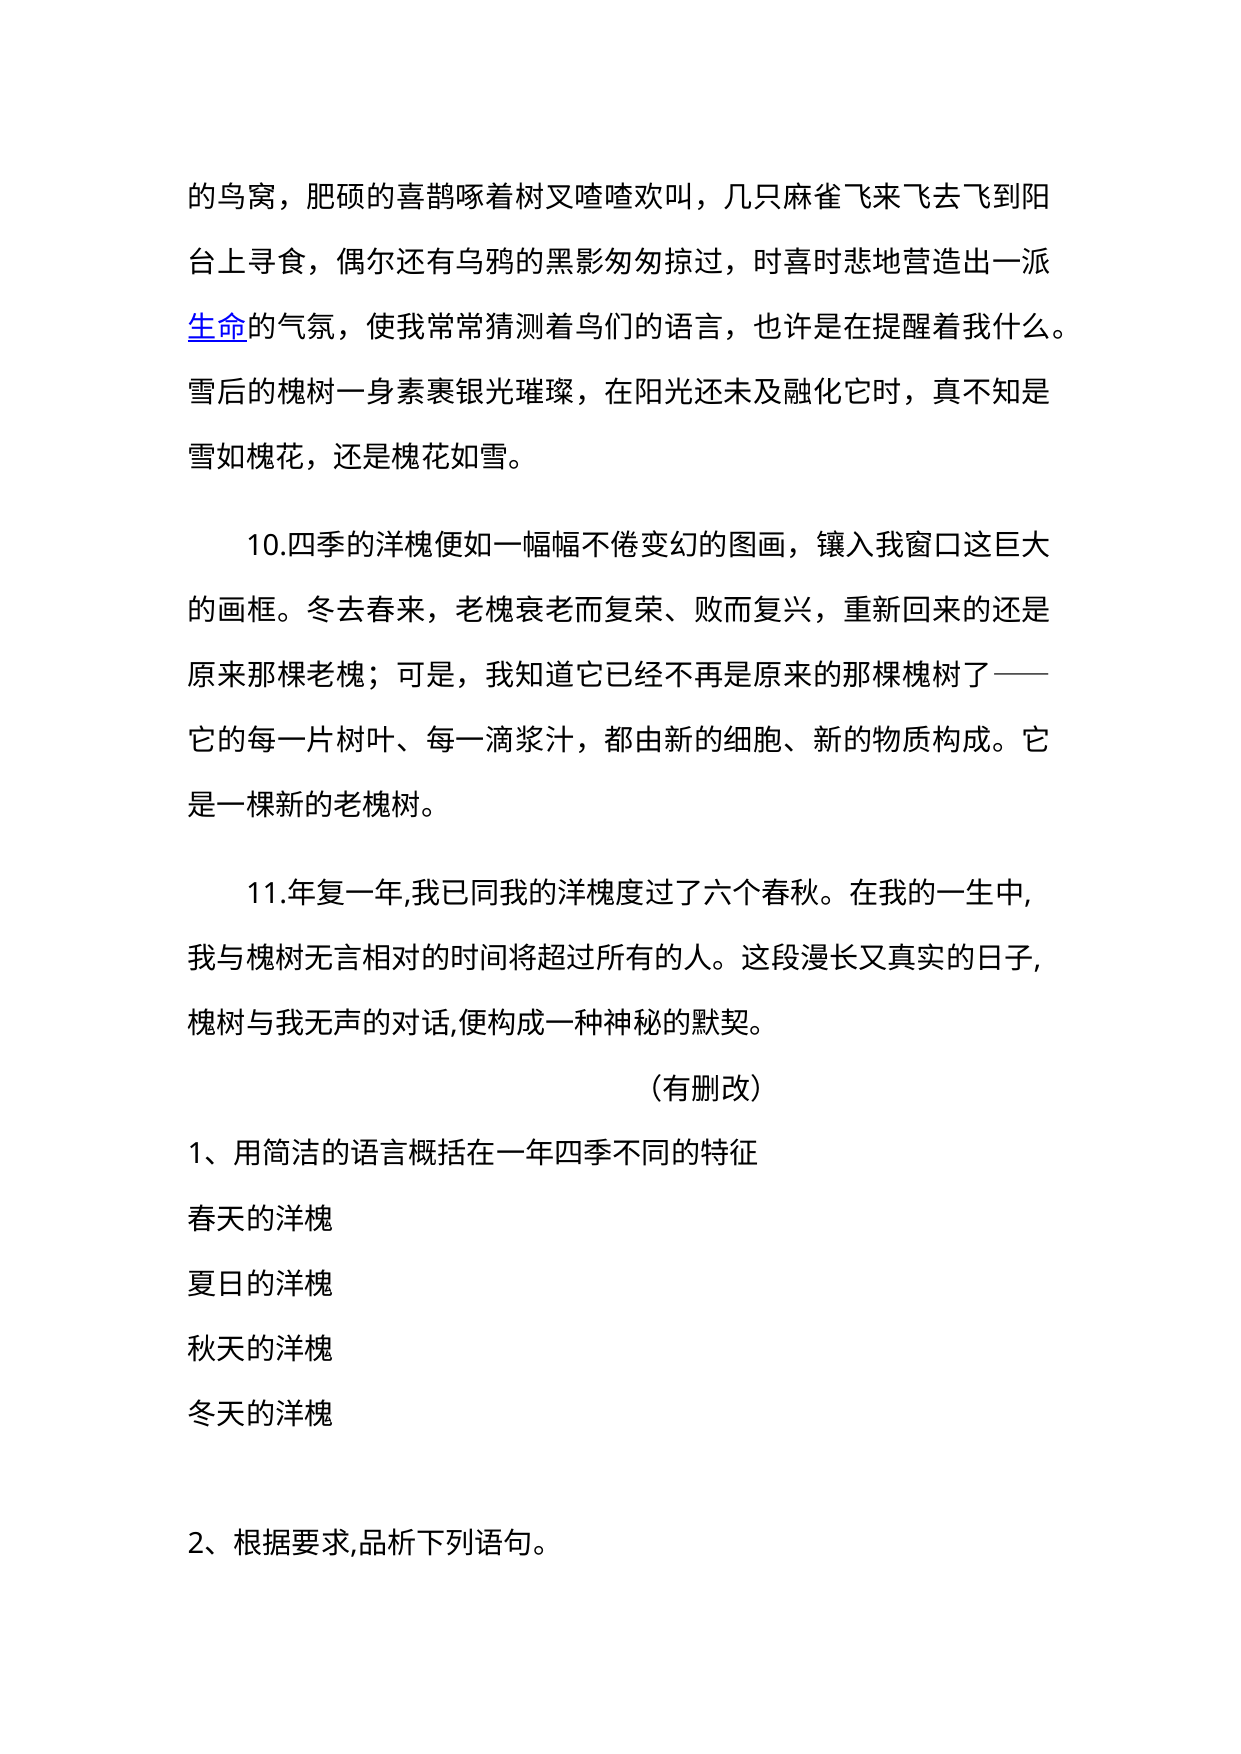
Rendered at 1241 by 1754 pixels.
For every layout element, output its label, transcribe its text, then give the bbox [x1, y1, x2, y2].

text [187, 162, 1053, 487]
text （有删改） [231, 1054, 1053, 1119]
text 夏日的洋槐 [187, 1249, 1053, 1314]
text 春天的洋槐 [187, 1184, 1053, 1249]
text 1、用简洁的语言概括在一年四季不同的特征 [187, 1119, 1053, 1184]
text 冬天的洋槐 [187, 1379, 1053, 1444]
text 10.四季的洋槐便如一幅幅不倦变幻的图画，镶入我窗口这巨大的画框。冬去春来，老槐衰老而复荣、败而复兴，重新回来的还是原来那棵老槐；可是，我知道它已经不再是原来的那棵槐树了——它的每一片树叶、每一滴浆汁，都由新的细胞、新的物质构成。它是一棵新的老槐树。 [187, 510, 1053, 835]
text 11.年复一年,我已同我的洋槐度过了六个春秋。在我的一生中,我与槐树无言相对的时间将超过所有的人。这段漫长又真实的日子,槐树与我无声的对话,便构成一种神秘的默契。 [187, 859, 1053, 1054]
text 秋天的洋槐 [187, 1314, 1053, 1379]
text 2、根据要求,品析下列语句。 [187, 1509, 1053, 1574]
